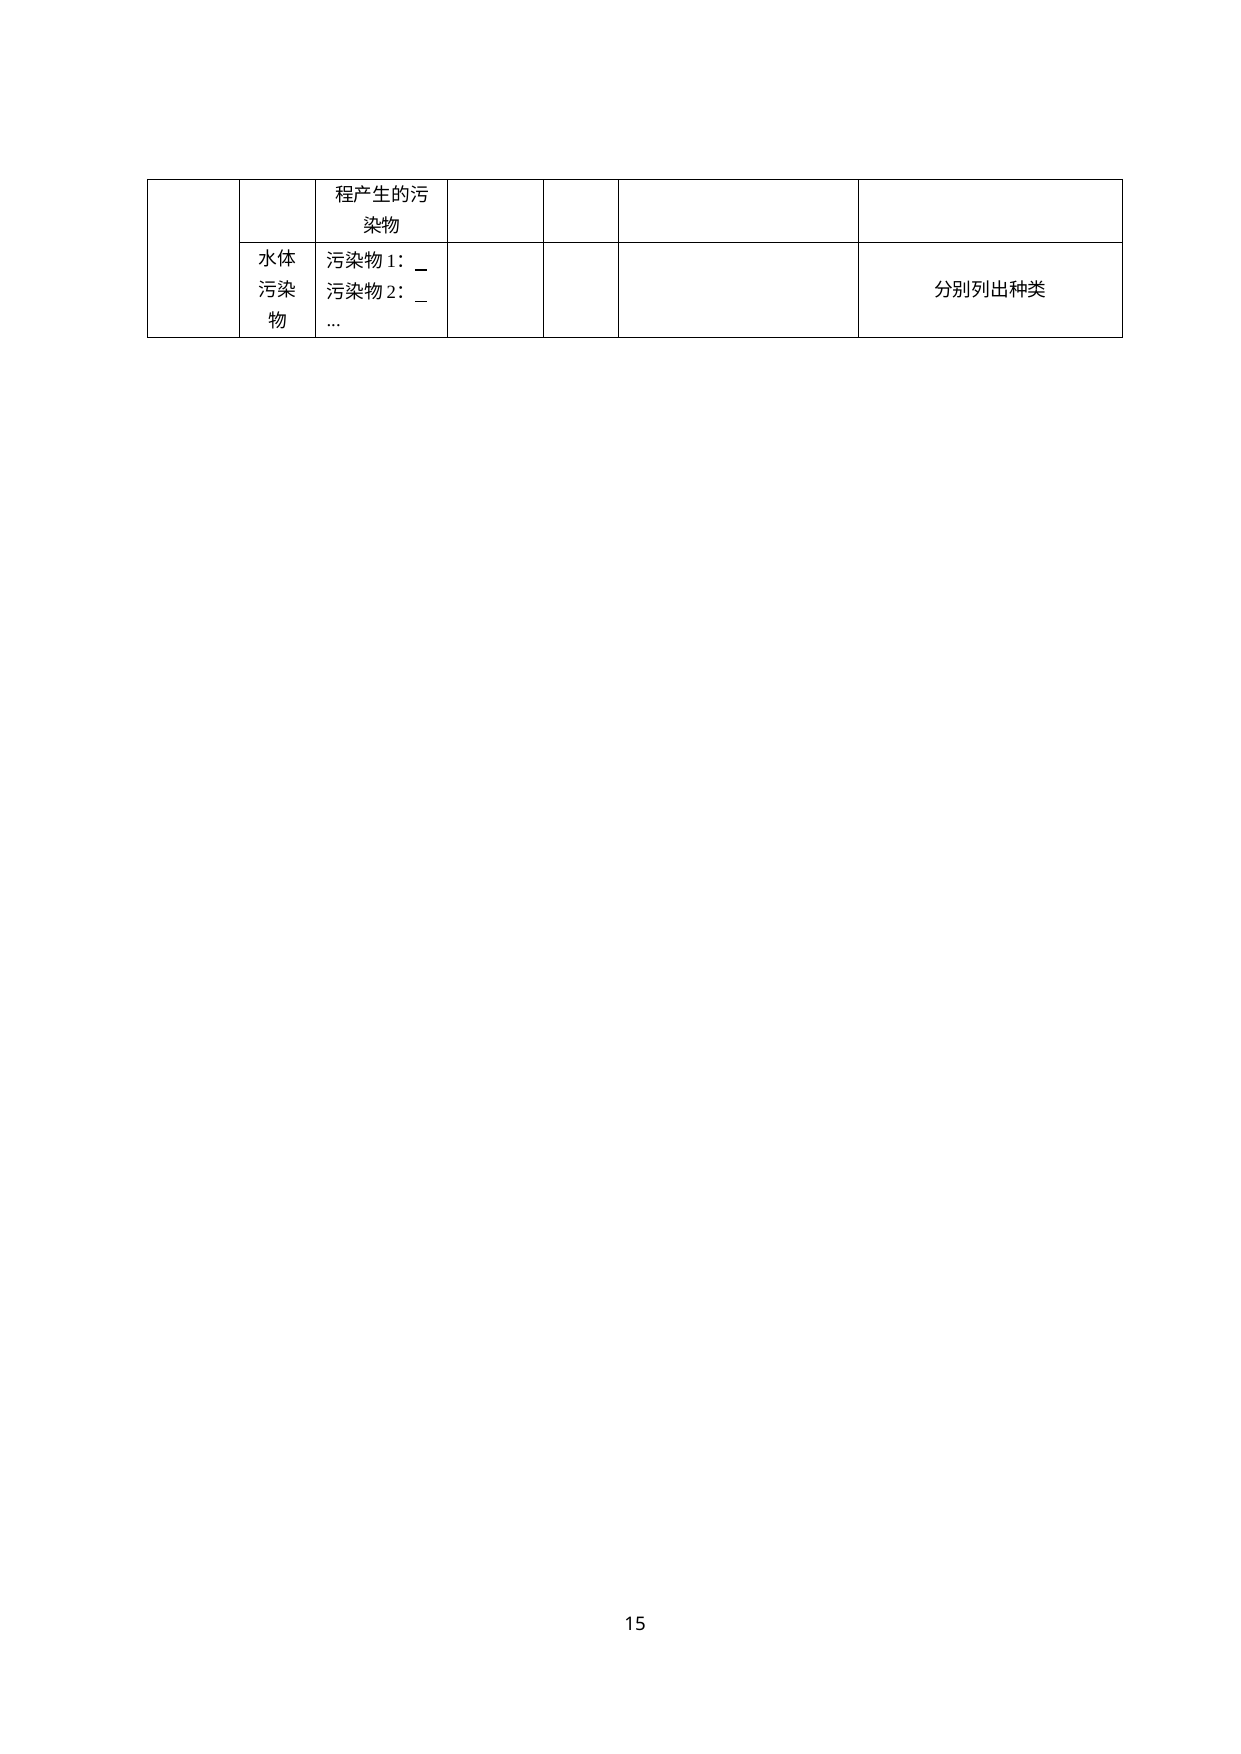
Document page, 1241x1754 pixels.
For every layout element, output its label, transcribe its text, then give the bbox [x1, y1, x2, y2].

table_cell [544, 243, 618, 337]
table_cell 分别列出种类 [859, 243, 1122, 337]
table_cell 协同处置过程产生的污染物 [316, 180, 447, 242]
table_cell [619, 180, 858, 242]
table_cell 污染物1： 污染物2： ... [316, 243, 447, 337]
table_cell 水体污染物 [240, 243, 315, 337]
table_cell [619, 243, 858, 337]
table_cell [859, 180, 1122, 242]
table_cell [448, 243, 543, 337]
table_cell [448, 180, 543, 242]
table_cell [544, 180, 618, 242]
